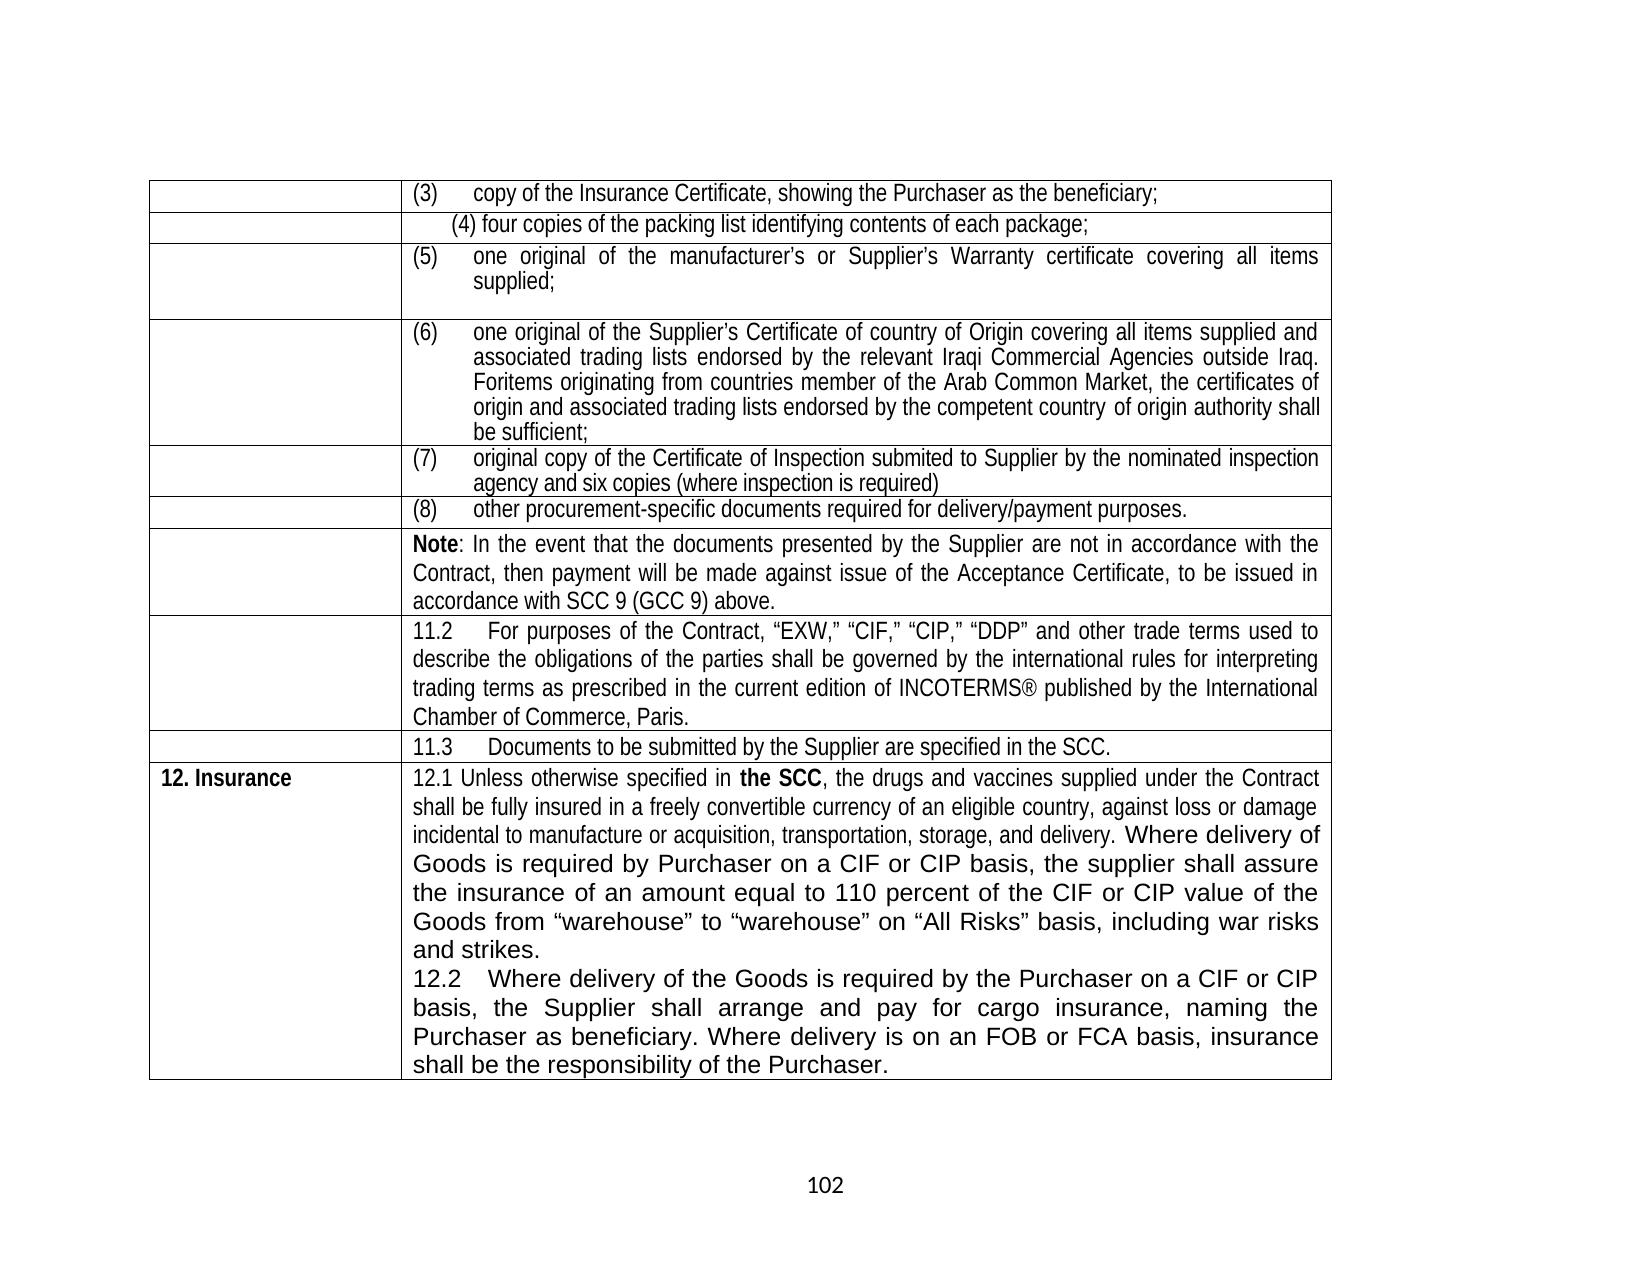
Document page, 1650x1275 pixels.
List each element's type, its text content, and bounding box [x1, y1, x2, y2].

table_cell (5) one original of the manufacturer’s or Supplier’s Warranty certificate covering all items supplied; [402, 244, 1331, 319]
table_cell (6) one original of the Supplier’s Certificate of country of Origin covering all items supplied and associated trading lists endorsed by the relevant Iraqi Commercial Agencies outside Iraq. Foritems originating from countries member of the Arab Common Market, the certificates of origin and associated trading lists endorsed by the competent country of origin authority shall be sufficient; [402, 320, 1331, 445]
table_cell Note: In the event that the documents presented by the Supplier are not in accordance with the Contract, then payment will be made against issue of the Acceptance Certificate, to be issued in accordance with SCC 9 (GCC 9) above. [402, 529, 1331, 615]
table_cell [150, 616, 401, 730]
table_cell (3) copy of the Insurance Certificate, showing the Purchaser as the beneficiary; [402, 181, 1331, 212]
table_cell [150, 320, 401, 445]
table_cell 11.3 Documents to be submitted by the Supplier are specified in the SCC. [402, 731, 1331, 762]
table_cell [150, 181, 401, 212]
table_cell 12. Insurance [150, 763, 401, 1079]
table_cell [150, 213, 401, 243]
table_cell (8) other procurement-specific documents required for delivery/payment purposes. [402, 497, 1331, 528]
table_cell 12.1 Unless otherwise specified in the SCC, the drugs and vaccines supplied under the Contract shall be fully insured in a freely convertible currency of an eligible country, against loss or damage incidental to manufacture or acquisition, transportation, storage, and delivery. Where delivery of Goods is required by Purchaser on a CIF or CIP basis, the supplier shall assure the insurance of an amount equal to 110 percent of the CIF or CIP value of the Goods from “warehouse” to “warehouse” on “All Risks” basis, including war risks and strikes. 12.2 Where delivery of the Goods is required by the Purchaser on a CIF or CIP basis, the Supplier shall arrange and pay for cargo insurance, naming the Purchaser as beneficiary. Where delivery is on an FOB or FCA basis, insurance shall be the responsibility of the Purchaser. [402, 763, 1331, 1079]
table_cell 11.2 For purposes of the Contract, “EXW,” “CIF,” “CIP,” “DDP” and other trade terms used to describe the obligations of the parties shall be governed by the international rules for interpreting trading terms as prescribed in the current edition of INCOTERMS® published by the International Chamber of Commerce, Paris. [402, 616, 1331, 730]
table_cell (7) original copy of the Certificate of Inspection submited to Supplier by the nominated inspection agency and six copies (where inspection is required) [402, 446, 1331, 496]
table_cell [150, 497, 401, 528]
table_cell [150, 446, 401, 496]
table_cell (4) four copies of the packing list identifying contents of each package; [402, 213, 1331, 243]
table_cell [150, 731, 401, 762]
table_cell [150, 244, 401, 319]
table_cell [150, 529, 401, 615]
